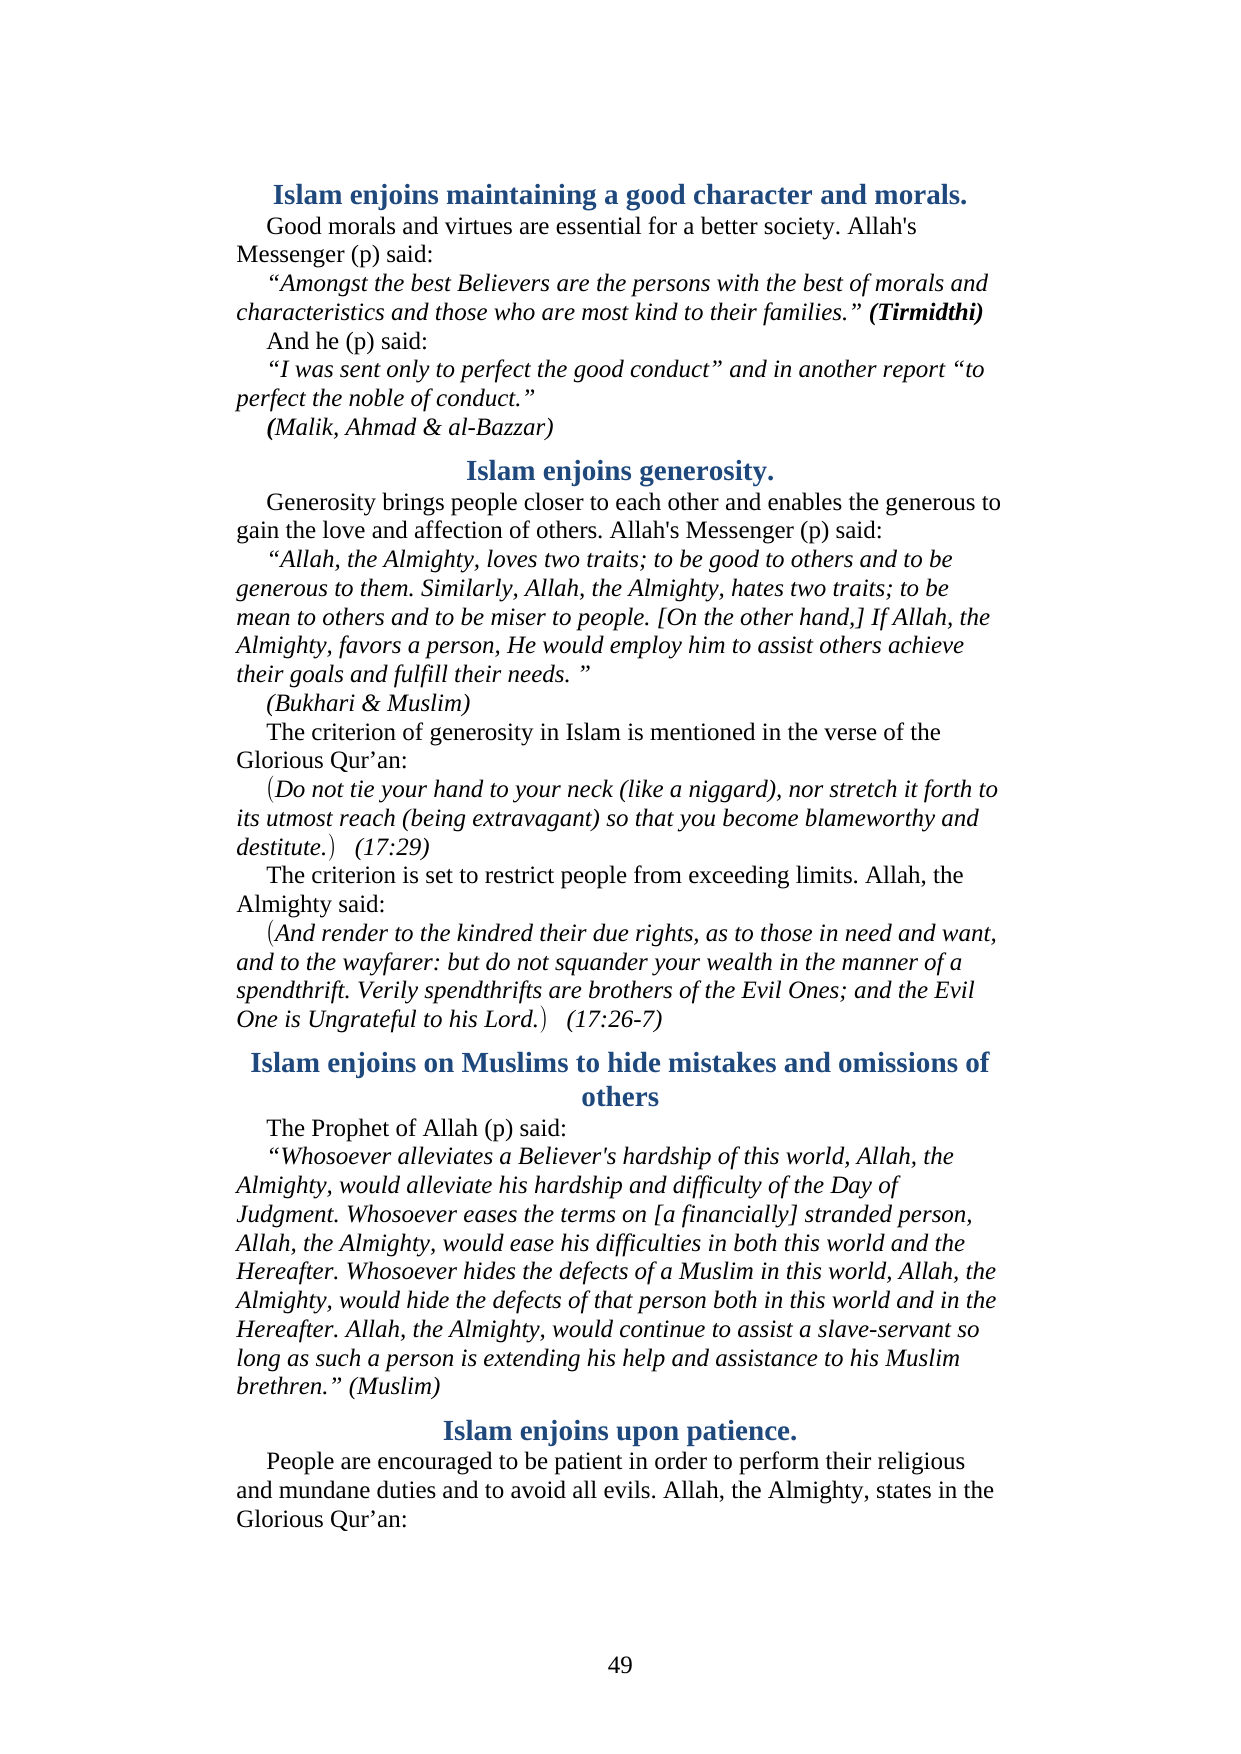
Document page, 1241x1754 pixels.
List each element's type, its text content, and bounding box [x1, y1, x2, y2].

text Good morals and virtues are essential for a better society. Allah's Messenger (p) said: [236, 211, 1004, 268]
subtitle Islam enjoins upon patience. [236, 1413, 1004, 1446]
subtitle Islam enjoins maintaining a good character and morals. [236, 177, 1004, 211]
text “Whosoever alleviates a Believer's hardship of this world, Allah, the Almighty, would alleviate his hardship and difficulty of the Day of Judgment. Whosoever eases the terms on [a financially] stranded person, Allah, the Almighty, would ease his difficulties in both this world and the Hereafter. Whosoever hides the defects of a Muslim in this world, Allah, the Almighty, would hide the defects of that person both in this world and in the Hereafter. Allah, the Almighty, would continue to assist a slave-servant so long as such a person is extending his help and assistance to his Muslim brethren.” (Muslim) [236, 1141, 1004, 1400]
text The criterion of generosity in Islam is mentioned in the verse of the Glorious Qur’an: [236, 717, 1004, 774]
text “Allah, the Almighty, loves two traits; to be good to others and to be generous to them. Similarly, Allah, the Almighty, hates two traits; to be mean to others and to be miser to people. [On the other hand,] If Allah, the Almighty, favors a person, He would employ him to assist others achieve their goals and fulfill their needs. ” [236, 544, 1004, 688]
text (Malik, Ahmad & al-Bazzar) [236, 412, 1004, 441]
subtitle Islam enjoins generosity. [236, 453, 1004, 487]
text People are encouraged to be patient in order to perform their religious and mundane duties and to avoid all evils. Allah, the Almighty, states in the Glorious Qur’an: [236, 1446, 1004, 1532]
text (Bukhari & Muslim) [236, 688, 1004, 717]
text The criterion is set to restrict people from exceeding limits. Allah, the Almighty said: [236, 861, 1004, 918]
text The Prophet of Allah (p) said: [236, 1113, 1004, 1141]
text And render to the kindred their due rights, as to those in need and want, and to the wayfarer: but do not squander your wealth in the manner of a spendthrift. Verily spendthrifts are brothers of the Evil Ones; and the Evil One is Ungrateful to his Lord. (17:26-7) [236, 918, 1004, 1033]
text “Amongst the best Believers are the persons with the best of morals and characteristics and those who are most kind to their families.” (Tirmidthi) [236, 268, 1004, 326]
subtitle Islam enjoins on Muslims to hide mistakes and omissions of others [236, 1046, 1004, 1113]
text Do not tie your hand to your neck (like a niggard), nor stretch it forth to its utmost reach (being extravagant) so that you become blameworthy and destitute. (17:29) [236, 774, 1004, 861]
text Generosity brings people closer to each other and enables the generous to gain the love and affection of others. Allah's Messenger (p) said: [236, 487, 1004, 544]
text “I was sent only to perfect the good conduct” and in another report “to perfect the noble of conduct.” [236, 354, 1004, 412]
text And he (p) said: [236, 326, 1004, 354]
